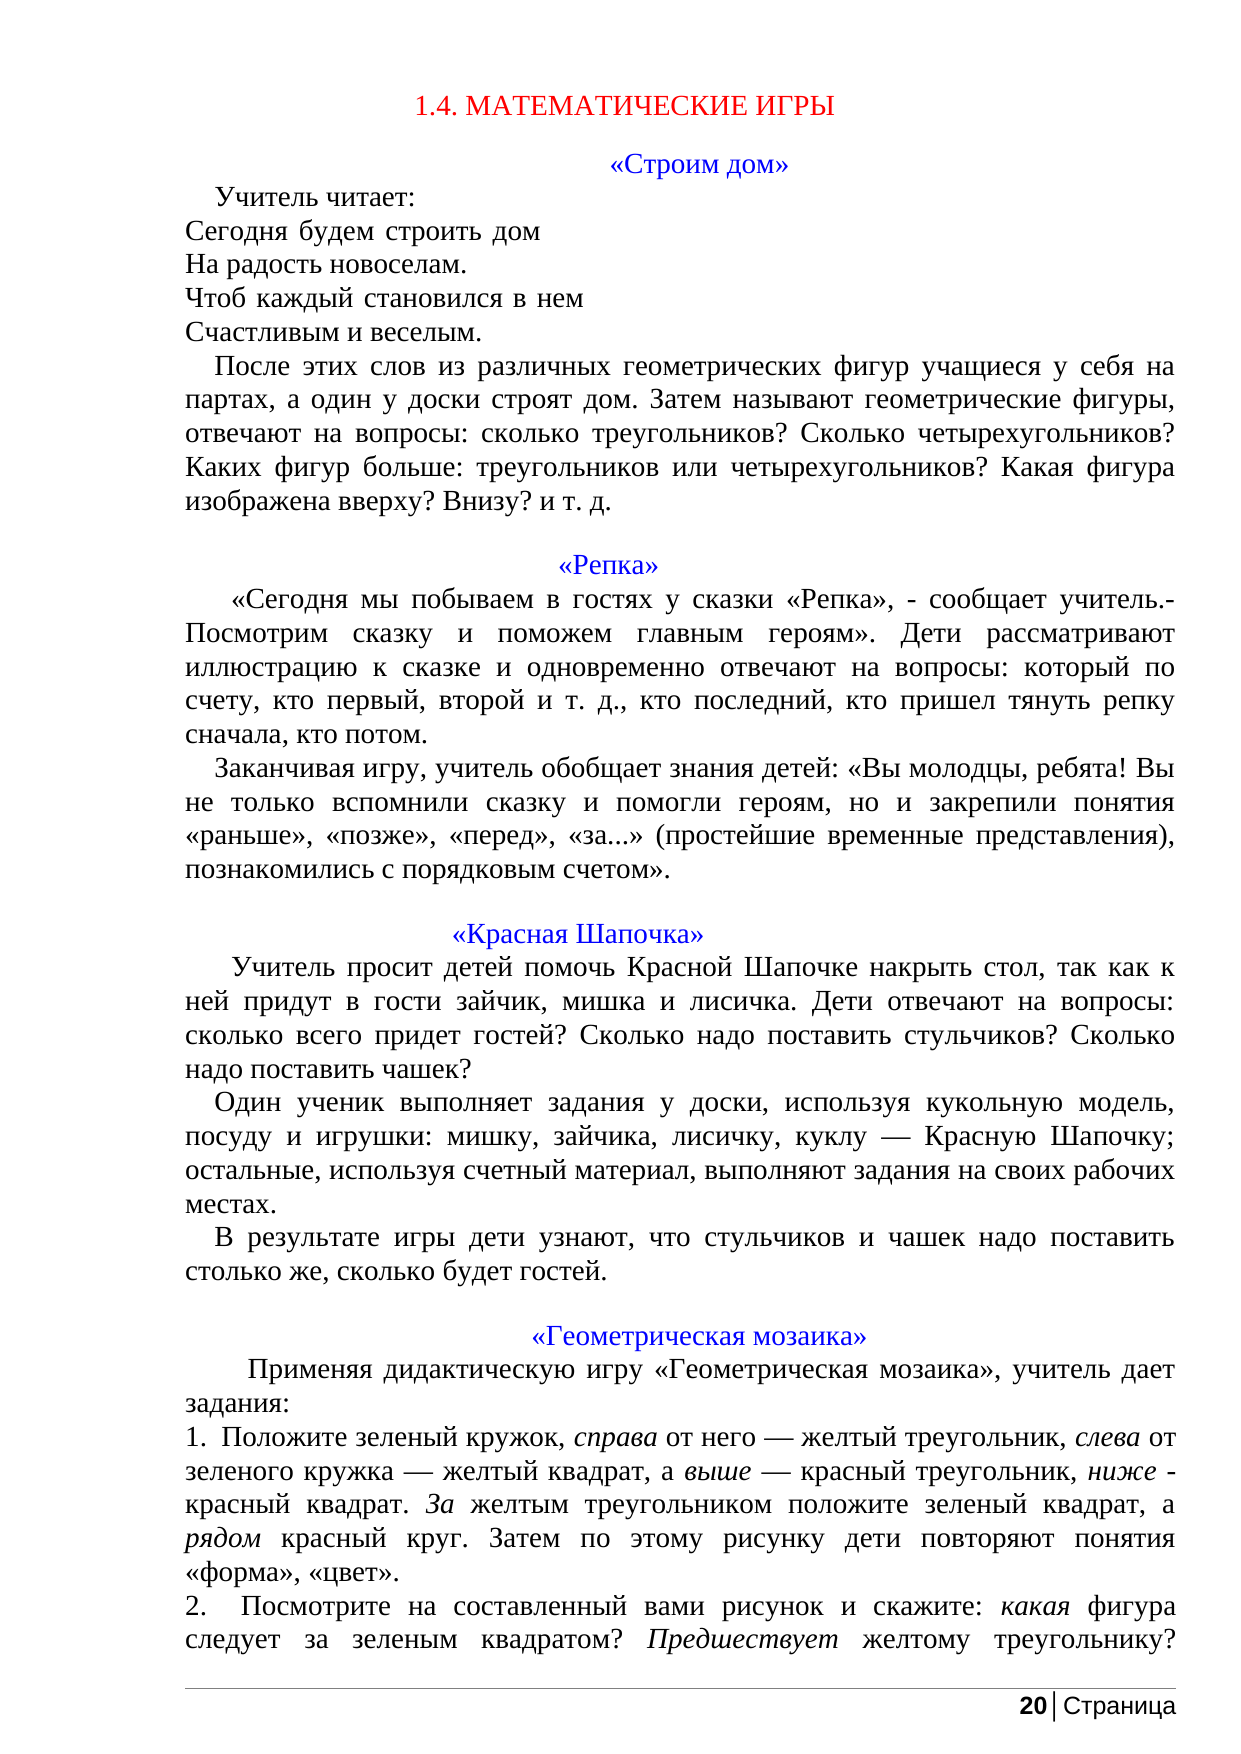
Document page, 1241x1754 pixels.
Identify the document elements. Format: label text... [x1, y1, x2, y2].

text Учитель просит детей помочь Красной Шапочке накрыть стол, так как к ней придут в гости зайчик, мишка и лисичка. Дети отвечают на вопросы: сколько всего придет гостей? Сколько надо поставить стульчиков? Сколько надо поставить чашек? [185, 950, 1176, 1085]
text В результате игры дети узнают, что стульчиков и чашек надо поставить столько же, сколько будет гостей. [185, 1220, 1176, 1287]
text Применяя дидактическую игру «Геометрическая мозаика», учитель дает задания: [185, 1352, 1176, 1419]
list Положите зеленый кружок, справа от него — желтый треугольник, слева от зеленого кружка — желтый квадрат, а выше — красный треугольник, ниже - красный квадрат. За желтым треугольником положите зеленый квадрат, а рядом красный круг. Затем по этому рисунку дети повторяют понятия «форма», «цвет». [185, 1419, 1176, 1588]
text Один ученик выполняет задания у доски, используя кукольную модель, посуду и игрушки: мишку, зайчика, лисичку, куклу — Красную Шапочку; остальные, используя счетный материал, выполняют задания на своих рабочих местах. [185, 1085, 1176, 1220]
subtitle «Геометрическая мозаика» [222, 1318, 1176, 1352]
subtitle «Красная Шапочка» [452, 916, 1176, 950]
subtitle 1.4. МАТЕМАТИЧЕСКИЕ ИГРЫ [414, 89, 1176, 122]
text Заканчивая игру, учитель обобщает знания детей: «Вы молодцы, ребята! Вы не только вспомнили сказку и помогли героям, но и закрепили понятия «раньше», «позже», «перед», «за...» (простейшие временные представления), познакомились с порядковым счетом». [185, 750, 1176, 885]
text Чтоб каждый становился в нем Счастливым и веселым. [185, 281, 584, 348]
text Учитель читает: [185, 179, 1176, 213]
text «Строим дом» [222, 150, 1176, 179]
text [185, 1588, 1176, 1655]
subtitle «Репка» [558, 548, 1176, 581]
text Сегодня будем строить дом На радость новоселам. [185, 213, 541, 281]
text «Сегодня мы побываем в гостях у сказки «Репка», - сообщает учитель.- Посмотрим сказку и поможем главным героям». Дети рассматривают иллюстрацию к сказке и одновременно отвечают на вопросы: который по счету, кто первый, второй и т. д., кто последний, кто пришел тянуть репку сначала, кто потом. [185, 581, 1176, 750]
text После этих слов из различных геометрических фигур учащиеся у себя на партах, а один у доски строят дом. Затем называют геометрические фигуры, отвечают на вопросы: сколько треугольников? Сколько четырехугольников? Каких фигур больше: треугольников или четырехугольников? Какая фигура изображена вверху? Внизу? и т. д. [185, 348, 1176, 517]
